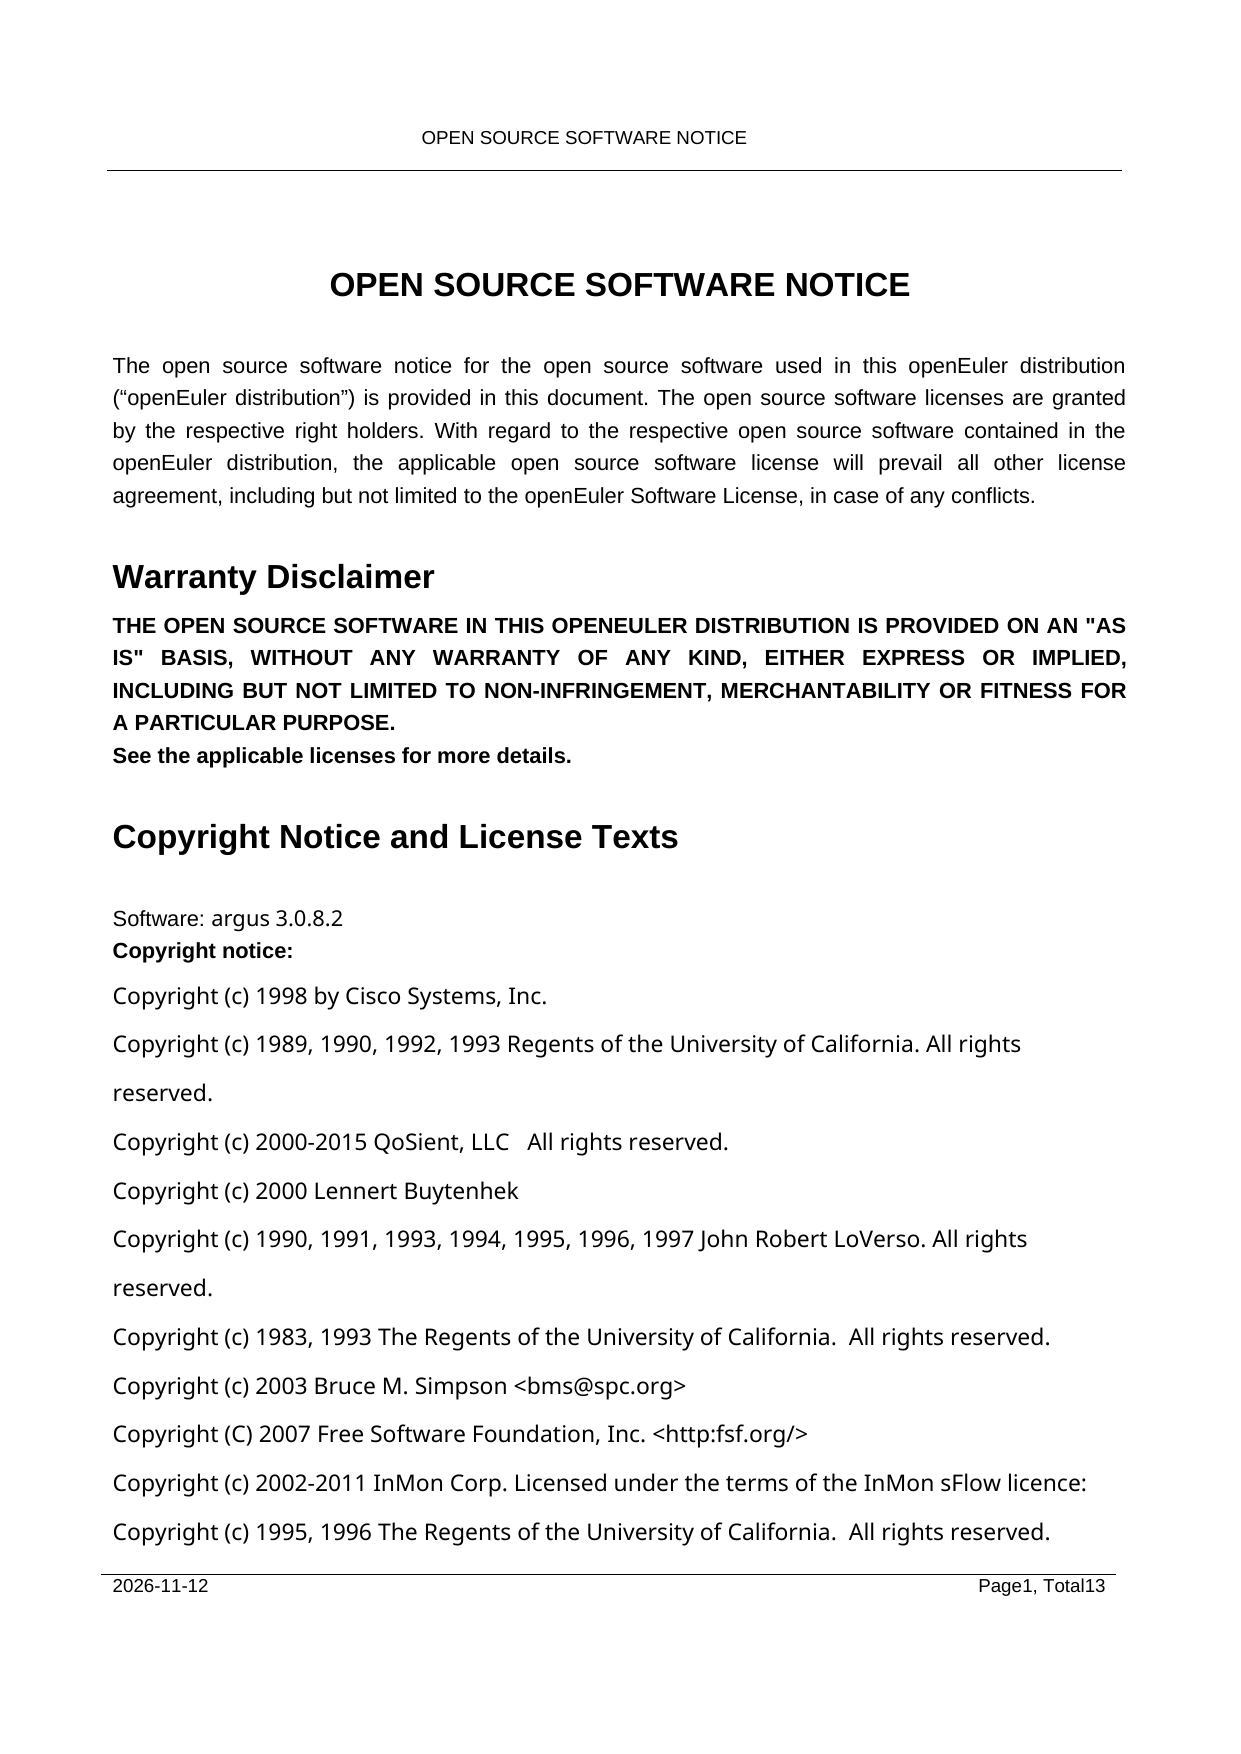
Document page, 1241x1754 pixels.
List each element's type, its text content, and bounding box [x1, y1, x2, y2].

text The open source software notice for the open source software used in this openEuler distribution (“openEuler distribution”) is provided in this document. The open source software licenses are granted by the respective right holders. With regard to the respective open source software contained in the openEuler distribution, the applicable open source software license will prevail all other license agreement, including but not limited to the openEuler Software License, in case of any conflicts. [112, 349, 1128, 511]
text Warranty Disclaimer [112, 544, 1128, 609]
text Copyright notice: [112, 934, 1128, 966]
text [112, 979, 1128, 1548]
text Copyright Notice and License Texts [112, 804, 1128, 869]
text OPEN SOURCE SOFTWARE NOTICE [112, 251, 1128, 316]
text THE OPEN SOURCE SOFTWARE IN THIS OPENEULER DISTRIBUTION IS PROVIDED ON AN "AS IS" BASIS, WITHOUT ANY WARRANTY OF ANY KIND, EITHER EXPRESS OR IMPLIED, INCLUDING BUT NOT LIMITED TO NON-INFRINGEMENT, MERCHANTABILITY OR FITNESS FOR A PARTICULAR PURPOSE. See the applicable licenses for more details. [112, 609, 1128, 771]
text Software: argus 3.0.8.2 [112, 901, 1128, 934]
